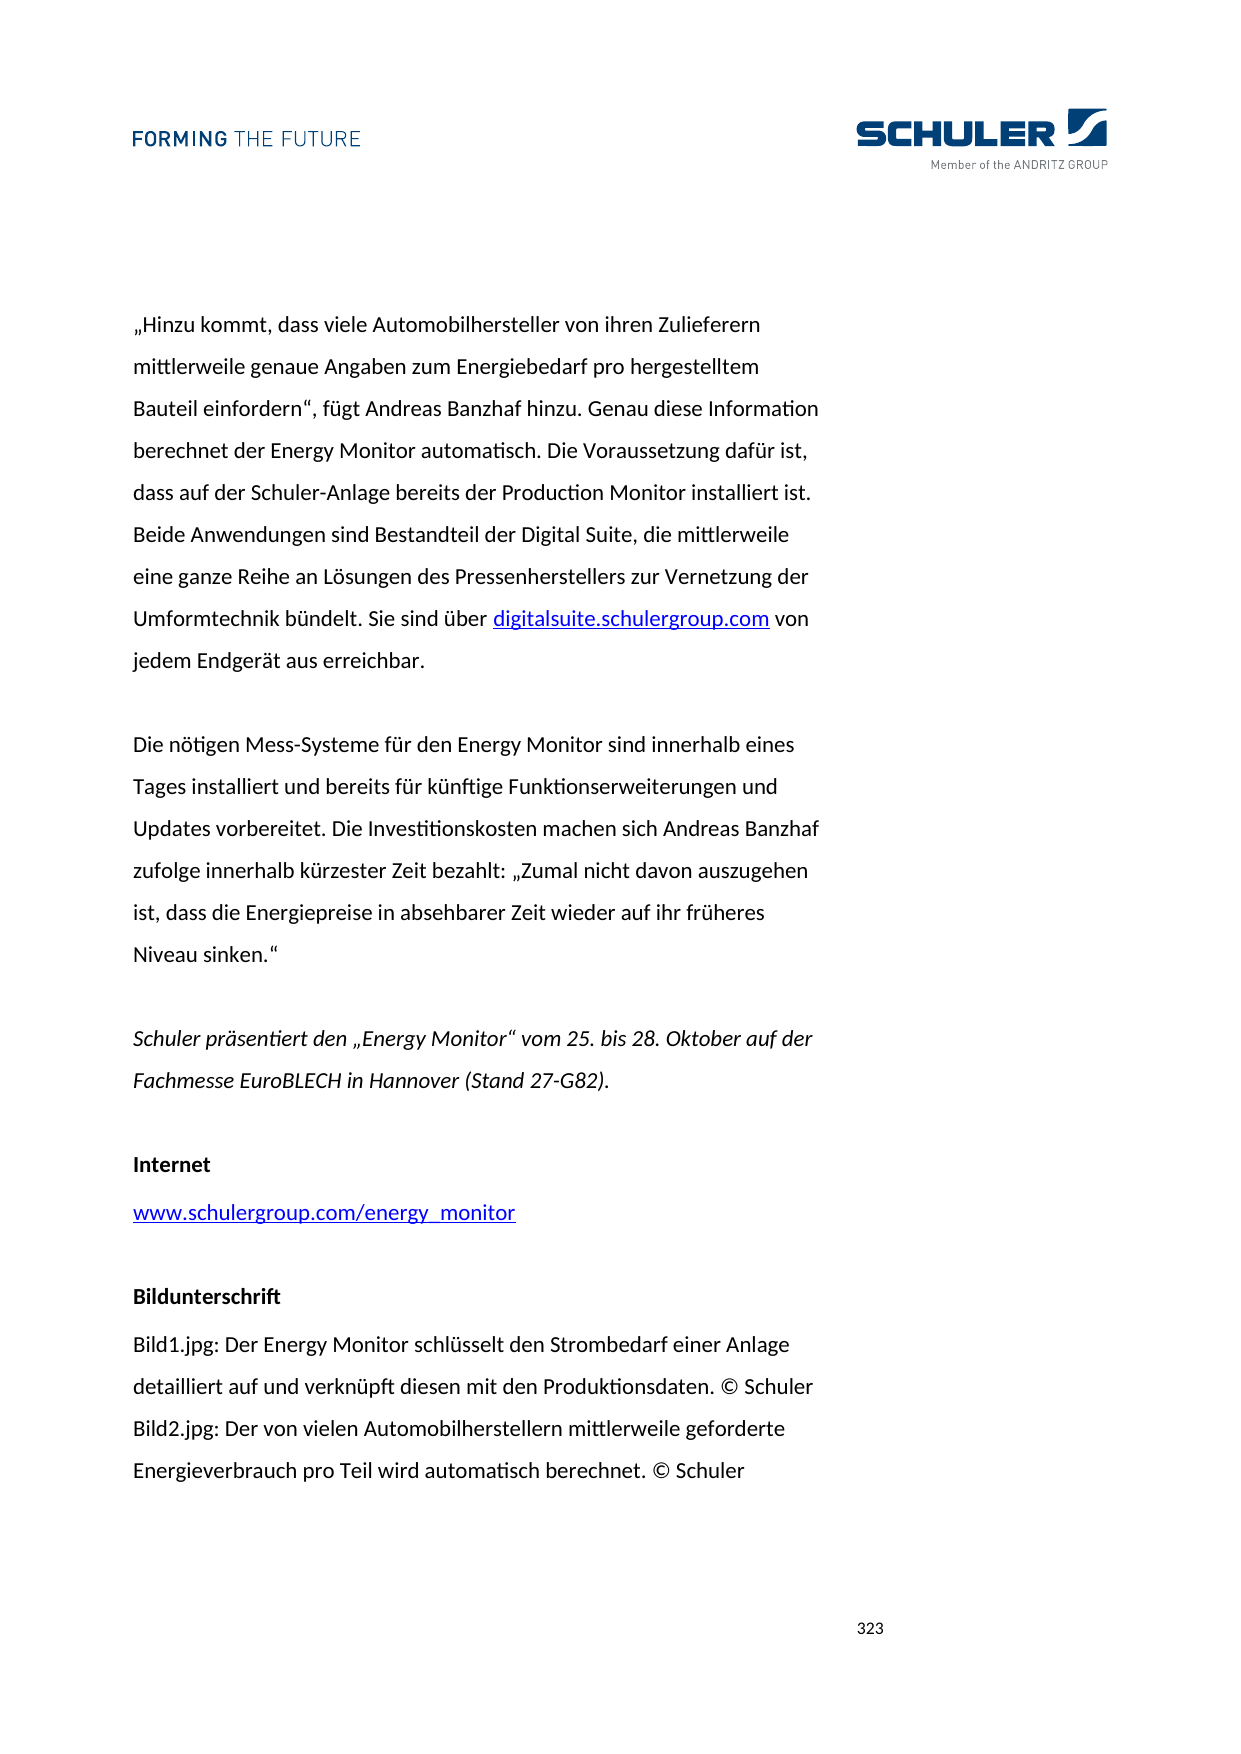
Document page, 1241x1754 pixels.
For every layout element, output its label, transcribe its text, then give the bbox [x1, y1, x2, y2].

text „Hinzu kommt, dass viele Automobilhersteller von ihren Zulieferern mittlerweile genaue Angaben zum Energiebedarf pro hergestelltem Bauteil einfordern“, fügt Andreas Banzhaf hinzu. Genau diese Information berechnet der Energy Monitor automatisch. Die Voraussetzung dafür ist, dass auf der Schuler-Anlage bereits der Production Monitor installiert ist. Beide Anwendungen sind Bestandteil der Digital Suite, die mittlerweile eine ganze Reihe an Lösungen des Pressenherstellers zur Vernetzung der Umformtechnik bündelt. Sie sind über digitalsuite.schulergroup.com von jedem Endgerät aus erreichbar. [133, 310, 827, 674]
text Bild2.jpg: Der von vielen Automobilherstellern mittlerweile geforderte Energieverbrauch pro Teil wird automatisch berechnet. © Schuler [133, 1414, 827, 1484]
text Die nötigen Mess-Systeme für den Energy Monitor sind innerhalb eines Tages installiert und bereits für künftige Funktionserweiterungen und Updates vorbereitet. Die Investitionskosten machen sich Andreas Banzhaf zufolge innerhalb kürzester Zeit bezahlt: „Zumal nicht davon auszugehen ist, dass die Energiepreise in absehbarer Zeit wieder auf ihr früheres Niveau sinken.“ [133, 730, 827, 968]
text www.schulergroup.com/energy_monitor [133, 1198, 827, 1226]
subtitle Internet [133, 1150, 827, 1178]
subtitle Bildunterschrift [133, 1282, 827, 1310]
text Schuler präsentiert den „Energy Monitor“ vom 25. bis 28. Oktober auf der Fachmesse EuroBLECH in Hannover (Stand 27-G82). [133, 1024, 827, 1094]
text Bild1.jpg: Der Energy Monitor schlüsselt den Strombedarf einer Anlage detailliert auf und verknüpft diesen mit den Produktionsdaten. © Schuler [133, 1330, 827, 1400]
